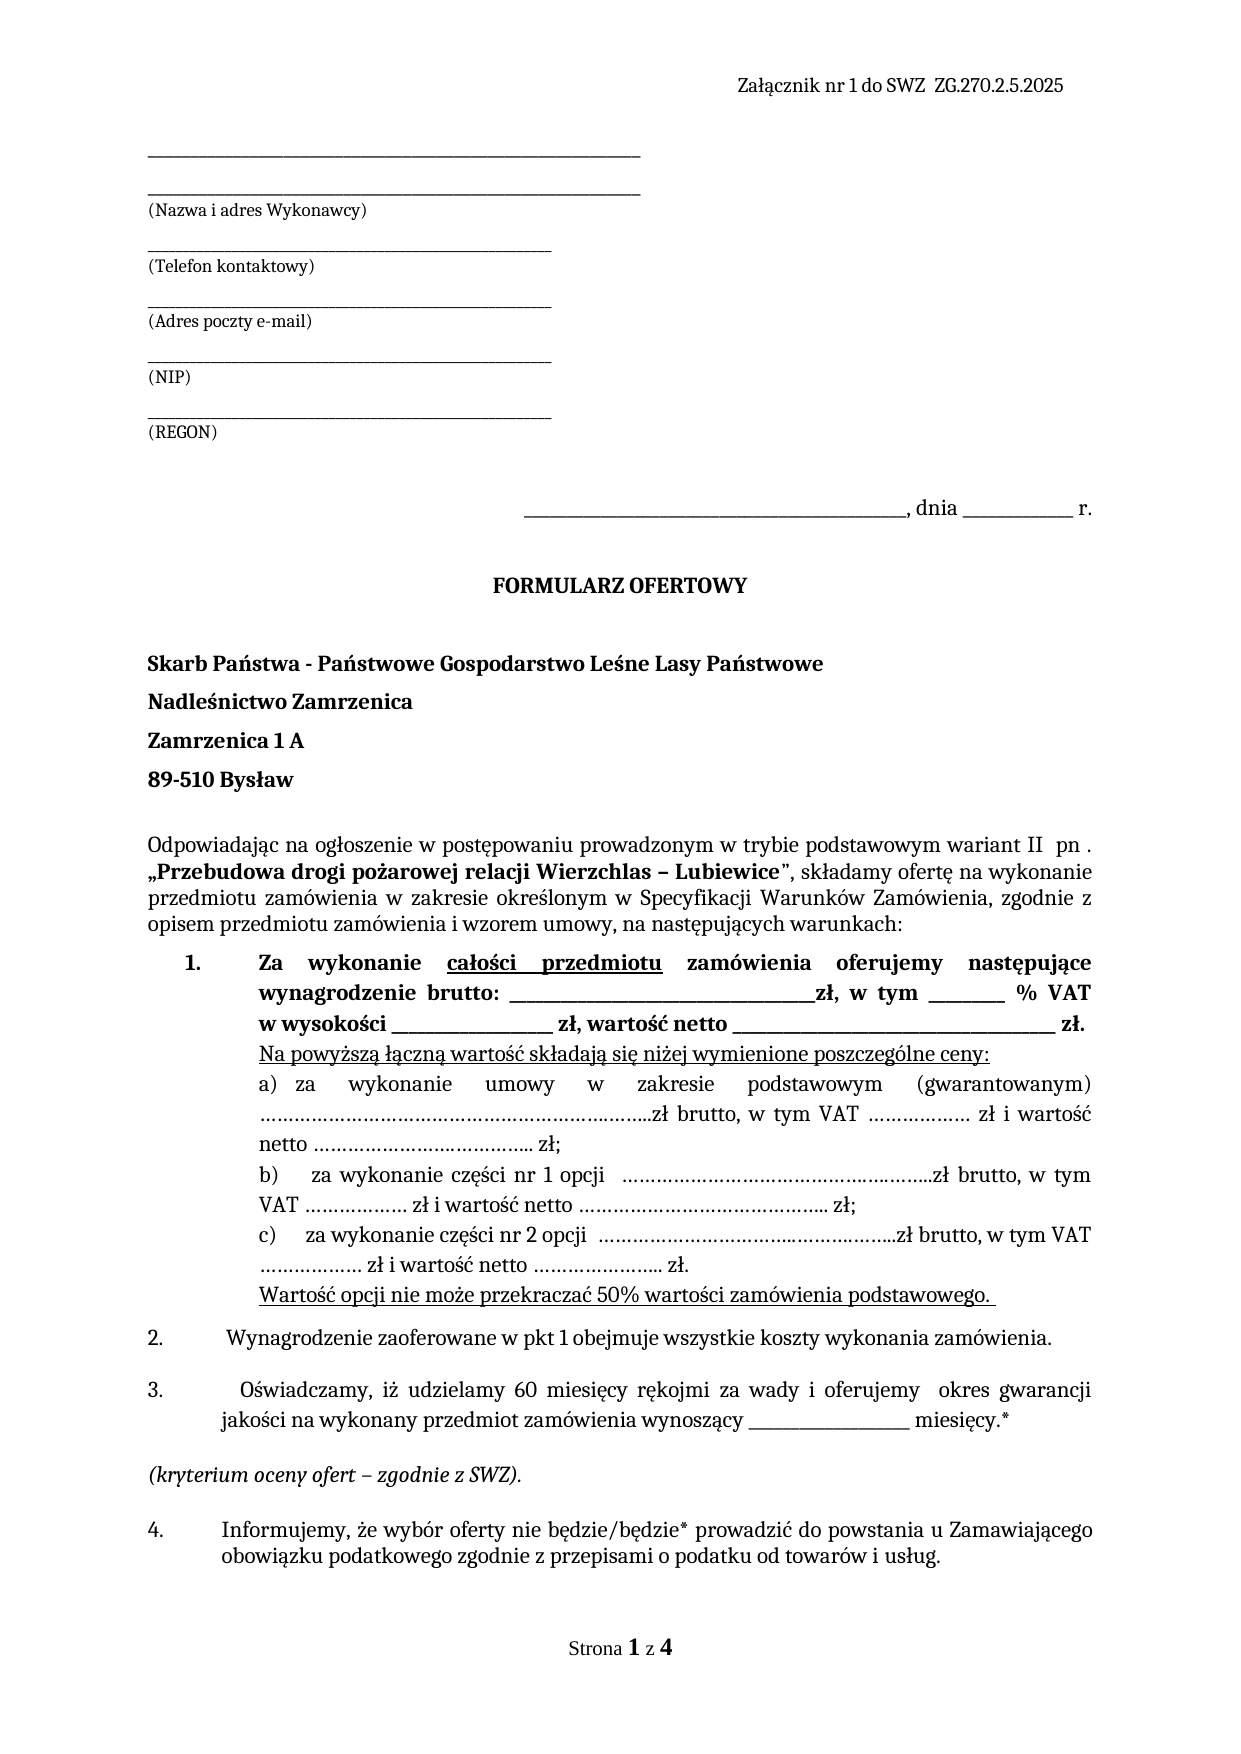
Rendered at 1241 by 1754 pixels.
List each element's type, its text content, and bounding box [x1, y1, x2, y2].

text 89-510 Bysław [148, 767, 1093, 793]
text __________________________________________________________ [148, 134, 1093, 161]
text Skarb Państwa - Państwowe Gospodarstwo Leśne Lasy Państwowe [148, 650, 1093, 677]
text 2. Wynagrodzenie zaoferowane w pkt 1 obejmuje wszystkie koszty wykonania zamówienia. [148, 1325, 1093, 1351]
text Zamrzenica 1 A [148, 728, 1093, 754]
text 3. Oświadczamy, iż udzielamy 60 miesięcy rękojmi za wady i oferujemy okres gwarancji jakości na wykonany przedmiot zamówienia wynoszący ___________________ miesięcy.* [148, 1376, 1093, 1433]
text FORMULARZ OFERTOWY [148, 573, 1093, 599]
text (Adres poczty e-mail) [148, 311, 1093, 332]
text (Telefon kontaktowy) [148, 255, 1093, 277]
text 4. Informujemy, że wybór oferty nie będzie/będzie* prowadzić do powstania u Zamawiającego obowiązku podatkowego zgodnie z przepisami o podatku od towarów i usług. [148, 1517, 1093, 1570]
text Odpowiadając na ogłoszenie w postępowaniu prowadzonym w trybie podstawowym wariant II pn .„Przebudowa drogi pożarowej relacji Wierzchlas – Lubiewice”, składamy ofertę na wykonanie przedmiotu zamówienia w zakresie określonym w Specyfikacji Warunków Zamówienia, zgodnie z opisem przedmiotu zamówienia i wzorem umowy, na następujących warunkach: [148, 832, 1093, 937]
text Nadleśnictwo Zamrzenica [148, 689, 1093, 716]
list Za wykonanie całości przedmiotu zamówienia oferujemy następujące wynagrodzenie brutto: ____________________________________zł, w tym _________ % VAT w wysokości ___________________ zł, wartość netto ______________________________________ zł. [185, 950, 1093, 1037]
text __________________________________________________________ [148, 345, 1093, 366]
list Wartość opcji nie może przekraczać 50% wartości zamówienia podstawowego. [258, 1282, 1093, 1309]
list c) za wykonanie części nr 2 opcji ……………………………..……….……..zł brutto, w tym VAT ……………… zł i wartość netto ………………….. zł. [258, 1222, 1093, 1278]
list Na powyższą łączną wartość składają się niżej wymienione poszczególne ceny: [258, 1041, 1093, 1067]
text __________________________________________________________ [148, 173, 1093, 199]
text __________________________________________________________ [148, 400, 1093, 422]
text (REGON) [148, 422, 1093, 443]
text __________________________________________________________ [148, 233, 1093, 255]
list a) za wykonanie umowy w zakresie podstawowym (gwarantowanym) …………………………………………………….……..zł brutto, w tym VAT ……………… zł i wartość netto …………………….………….. zł; [258, 1071, 1093, 1158]
text (NIP) [148, 366, 1093, 388]
text _____________________________________________, dnia _____________ r. [148, 495, 1093, 521]
text (Nazwa i adres Wykonawcy) [148, 199, 1093, 221]
list b) za wykonanie części nr 1 opcji …………………………………….….……..zł brutto, w tym VAT ……………… zł i wartość netto …………………………………….. zł; [258, 1161, 1093, 1218]
text __________________________________________________________ [148, 289, 1093, 311]
text (kryterium oceny ofert – zgodnie z SWZ). [148, 1462, 1093, 1488]
